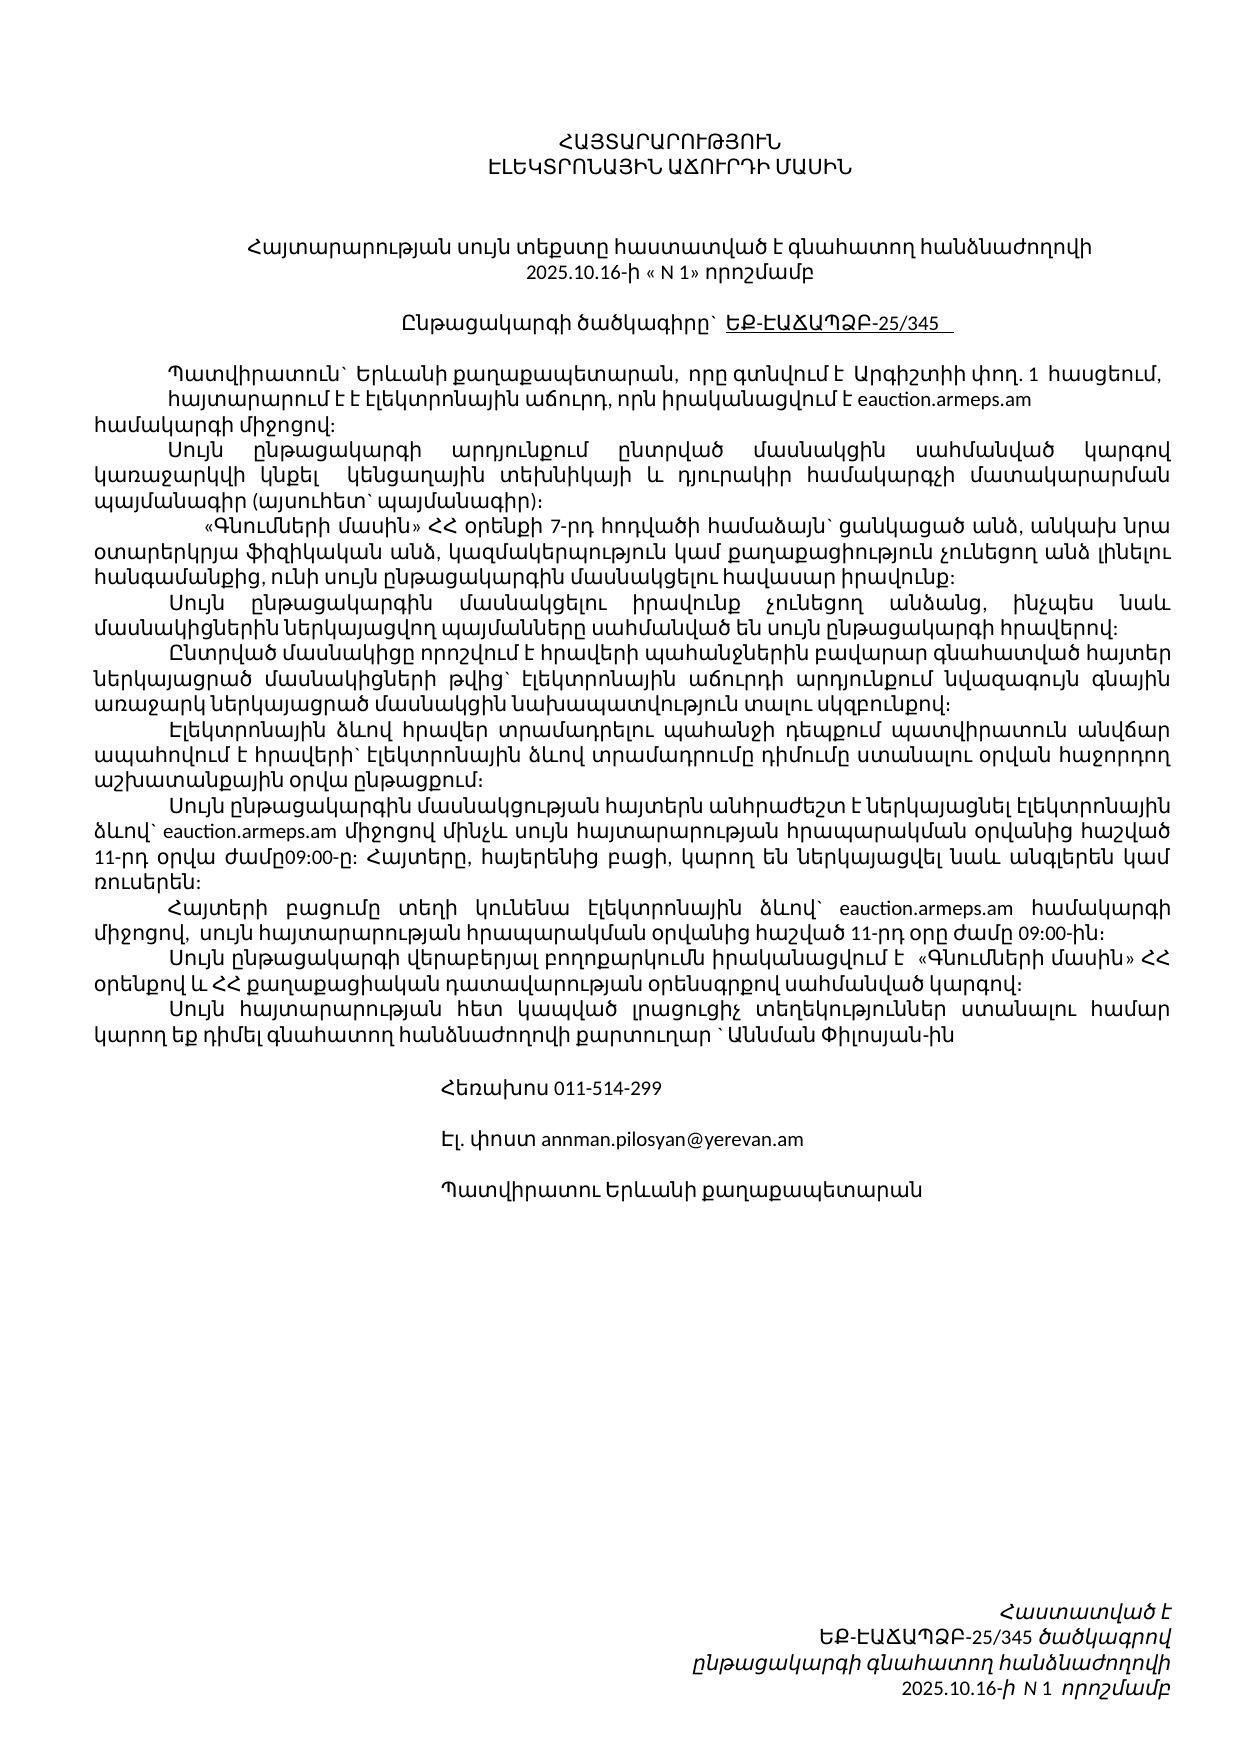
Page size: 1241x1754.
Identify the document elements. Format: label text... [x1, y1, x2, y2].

text Հաստատված է [94, 1599, 1171, 1624]
text Հեռախոս 011-514-299 [94, 1076, 1171, 1101]
text Հայտարարության սույն տեքստը հաստատված է գնահատող հանձնաժողովի [94, 234, 1171, 259]
text ԷԼԵԿՏՐՈՆԱՅԻՆ ԱՃՈՒՐԴԻ ՄԱՍԻՆ [94, 154, 1171, 180]
text Սույն ընթացակարգին մասնակցելու իրավունք չունեցող անձանց, ինչպես նաև մասնակիցներին ներկայացվող պայմանները սահմանված են սույն ընթացակարգի հրավերով: [94, 590, 1171, 641]
text 2025.10.16 -ի « N 1» որոշմամբ [94, 259, 1171, 285]
text Սույն ընթացակարգին մասնակցության հայտերն անհրաժեշտ է ներկայացնել էլեկտրոնային ձևով` eauction.armeps.am միջոցով մինչև սույն հայտարարության հրապարակման օրվանից հաշված 11-րդ օրվա ժամը09:00-ը: Հայտերը, հայերենից բացի, կարող են ներկայացվել նաև անգլերեն կամ ռուսերեն: [94, 793, 1171, 895]
text 2025.10.16 -ի N 1 որոշմամբ [94, 1675, 1171, 1701]
text Հայտերի բացումը տեղի կունենա էլեկտրոնային ձևով` eauction.armeps.am համակարգի միջոցով, սույն հայտարարության հրապարակման օրվանից հաշված 11-րդ օրը ժամը 09:00-ին։ [94, 895, 1171, 946]
text Պատվիրատու Երևանի քաղաքապետարան [94, 1177, 1171, 1203]
text հայտարարում է է էլեկտրոնային աճուրդ, որն իրականացվում է eauction.armeps.am համակարգի միջոցով: [94, 386, 1171, 437]
text Սույն ընթացակարգի վերաբերյալ բողոքարկումն իրականացվում է «Գնումների մասին» ՀՀ օրենքով և ՀՀ քաղաքացիական դատավարության օրենսգրքով սահմանված կարգով։ [94, 946, 1171, 996]
text Էլեկտրոնային ձևով հրավեր տրամադրելու պահանջի դեպքում պատվիրատուն անվճար ապահովում է հրավերի` էլեկտրոնային ձևով տրամադրումը դիմումը ստանալու օրվան հաջորդող աշխատանքային օրվա ընթացքում։ [94, 717, 1171, 793]
text Պատվիրատուն` Երևանի քաղաքապետարան, որը գտնվում է Արգիշտիի փող. 1 հասցեում, [94, 361, 1171, 386]
text Ընթացակարգի ծածկագիրը` ԵՔ-ԷԱՃԱՊՁԲ-25/345 [94, 310, 1171, 336]
text Էլ. փոստ annman.pilosyan@yerevan.am [94, 1126, 1171, 1152]
text ԵՔ-ԷԱՃԱՊՁԲ-25/345 ծածկագրով [94, 1624, 1171, 1650]
text ՀԱՅՏԱՐԱՐՈՒԹՅՈՒՆ [94, 129, 1171, 154]
text Սույն ընթացակարգի արդյունքում ընտրված մասնակցին սահմանված կարգով կառաջարկվի կնքել կենցաղային տեխնիկայի և դյուրակիր համակարգչի մատակարարման պայմանագիր (այսուհետ` պայմանագիր)։ [94, 437, 1171, 513]
text «Գնումների մասին» ՀՀ օրենքի 7-րդ հոդվածի համաձայն` ցանկացած անձ, անկախ նրա օտարերկրյա ֆիզիկական անձ, կազմակերպություն կամ քաղաքացիություն չունեցող անձ լինելու հանգամանքից, ունի սույն ընթացակարգին մասնակցելու հավասար իրավունք: [94, 513, 1171, 590]
text ընթացակարգի գնահատող հանձնաժողովի [94, 1650, 1171, 1675]
text Ընտրված մասնակիցը որոշվում է հրավերի պահանջներին բավարար գնահատված հայտեր ներկայացրած մասնակիցների թվից` էլեկտրոնային աճուրդի արդյունքում նվազագույն գնային առաջարկ ներկայացրած մասնակցին նախապատվություն տալու սկզբունքով։ [94, 641, 1171, 717]
text Սույն հայտարարության հետ կապված լրացուցիչ տեղեկություններ ստանալու համար կարող եք դիմել գնահատող հանձնաժողովի քարտուղար ` Աննման Փիլոսյան-ին [94, 996, 1171, 1047]
